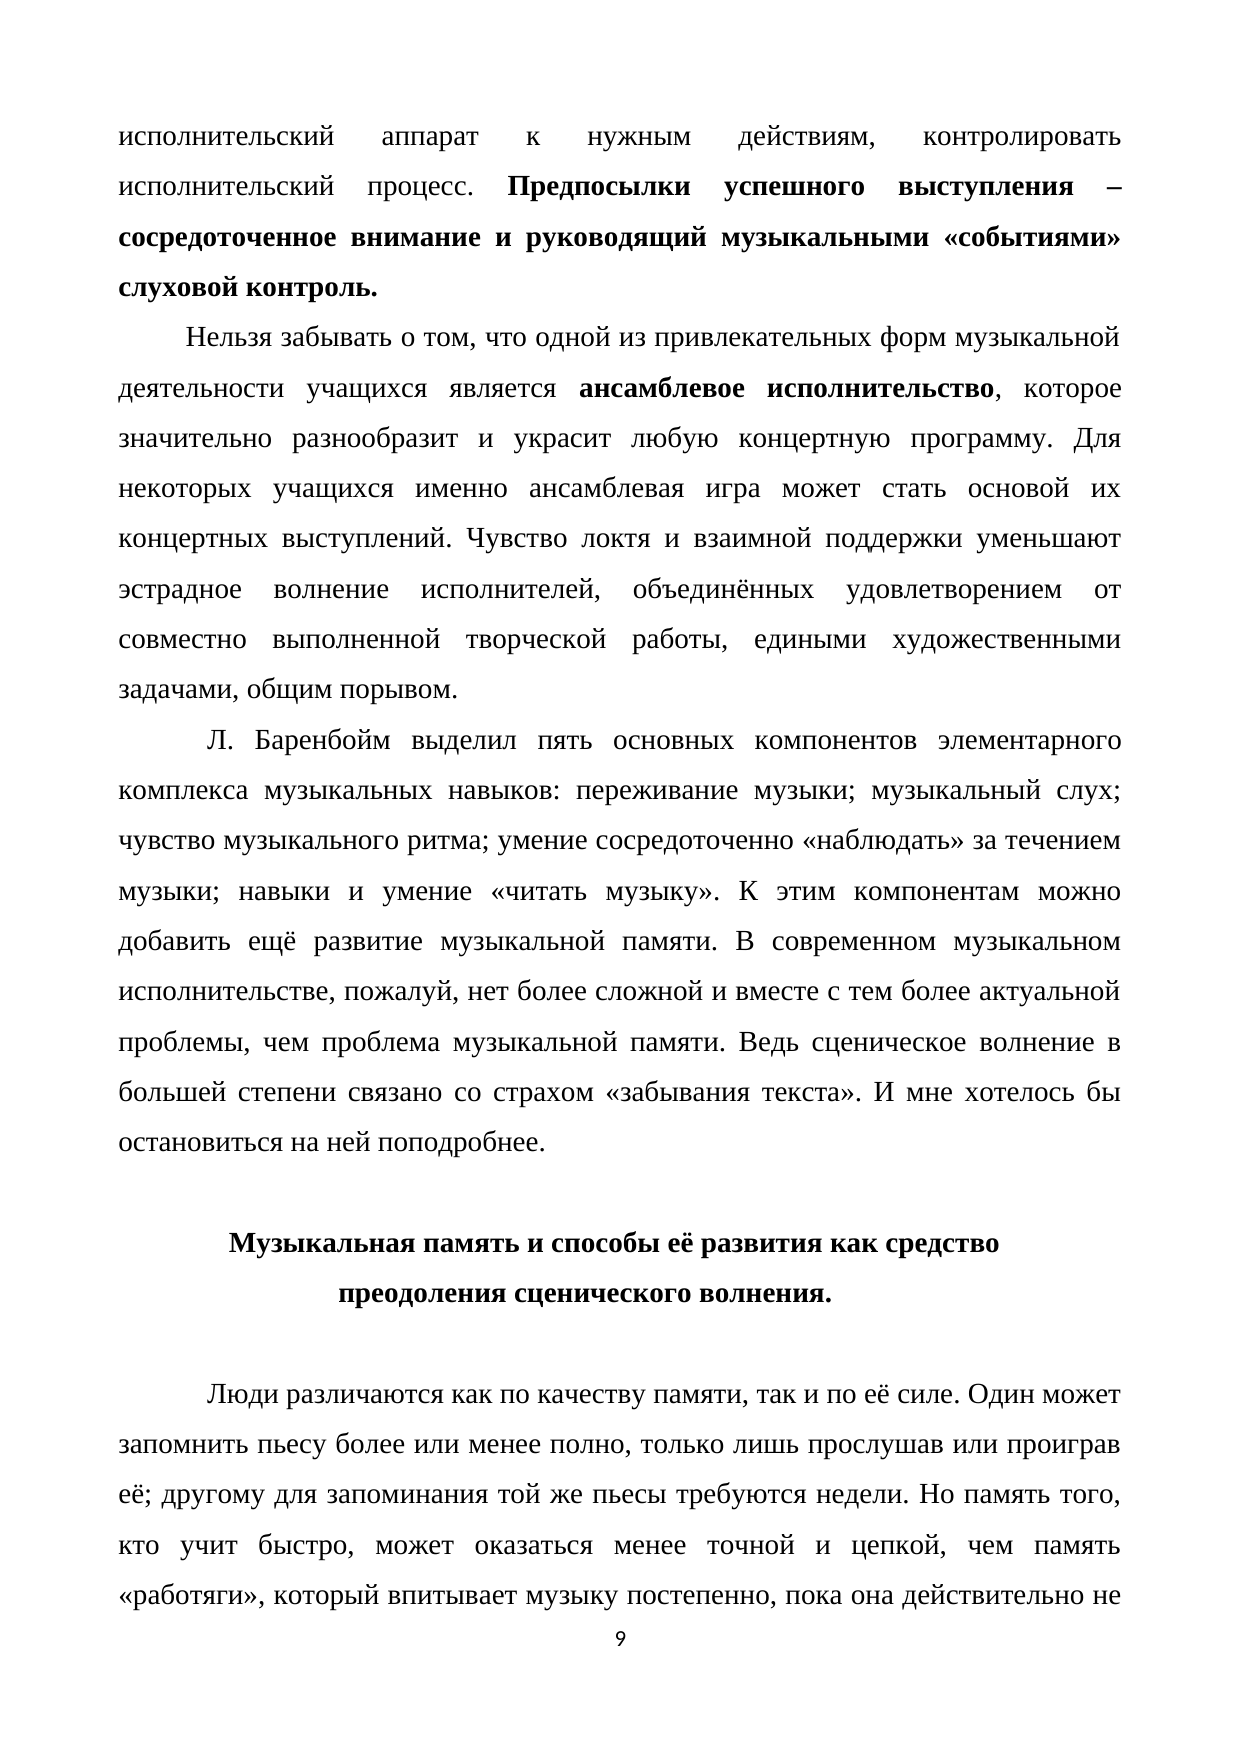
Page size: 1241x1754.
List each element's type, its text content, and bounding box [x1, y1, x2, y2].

text Л. Баренбойм выделил пять основных компонентов элементарного комплекса музыкальных навыков: переживание музыки; музыкальный слух; чувство музыкального ритма; умение сосредоточенно «наблюдать» за течением музыки; навыки и умение «читать музыку». К этим компонентам можно добавить ещё развитие музыкальной памяти. В современном музыкальном исполнительстве, пожалуй, нет более сложной и вместе с тем более актуальной проблемы, чем проблема музыкальной памяти. Ведь сценическое волнение в большей степени связано со страхом «забывания текста». И мне хотелось бы остановиться на ней поподробнее. [118, 722, 1122, 1158]
text преодоления сценического волнения. [118, 1275, 1122, 1309]
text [118, 118, 1122, 303]
text Музыкальная память и способы её развития как средство [118, 1225, 1122, 1258]
text Нельзя забывать о том, что одной из привлекательных форм музыкальной деятельности учащихся является ансамблевое исполнительство, которое значительно разнообразит и украсит любую концертную программу. Для некоторых учащихся именно ансамблевая игра может стать основой их концертных выступлений. Чувство локтя и взаимной поддержки уменьшают эстрадное волнение исполнителей, объединённых удовлетворением от совместно выполненной творческой работы, едиными художественными задачами, общим порывом. [118, 319, 1122, 705]
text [118, 1376, 1122, 1611]
